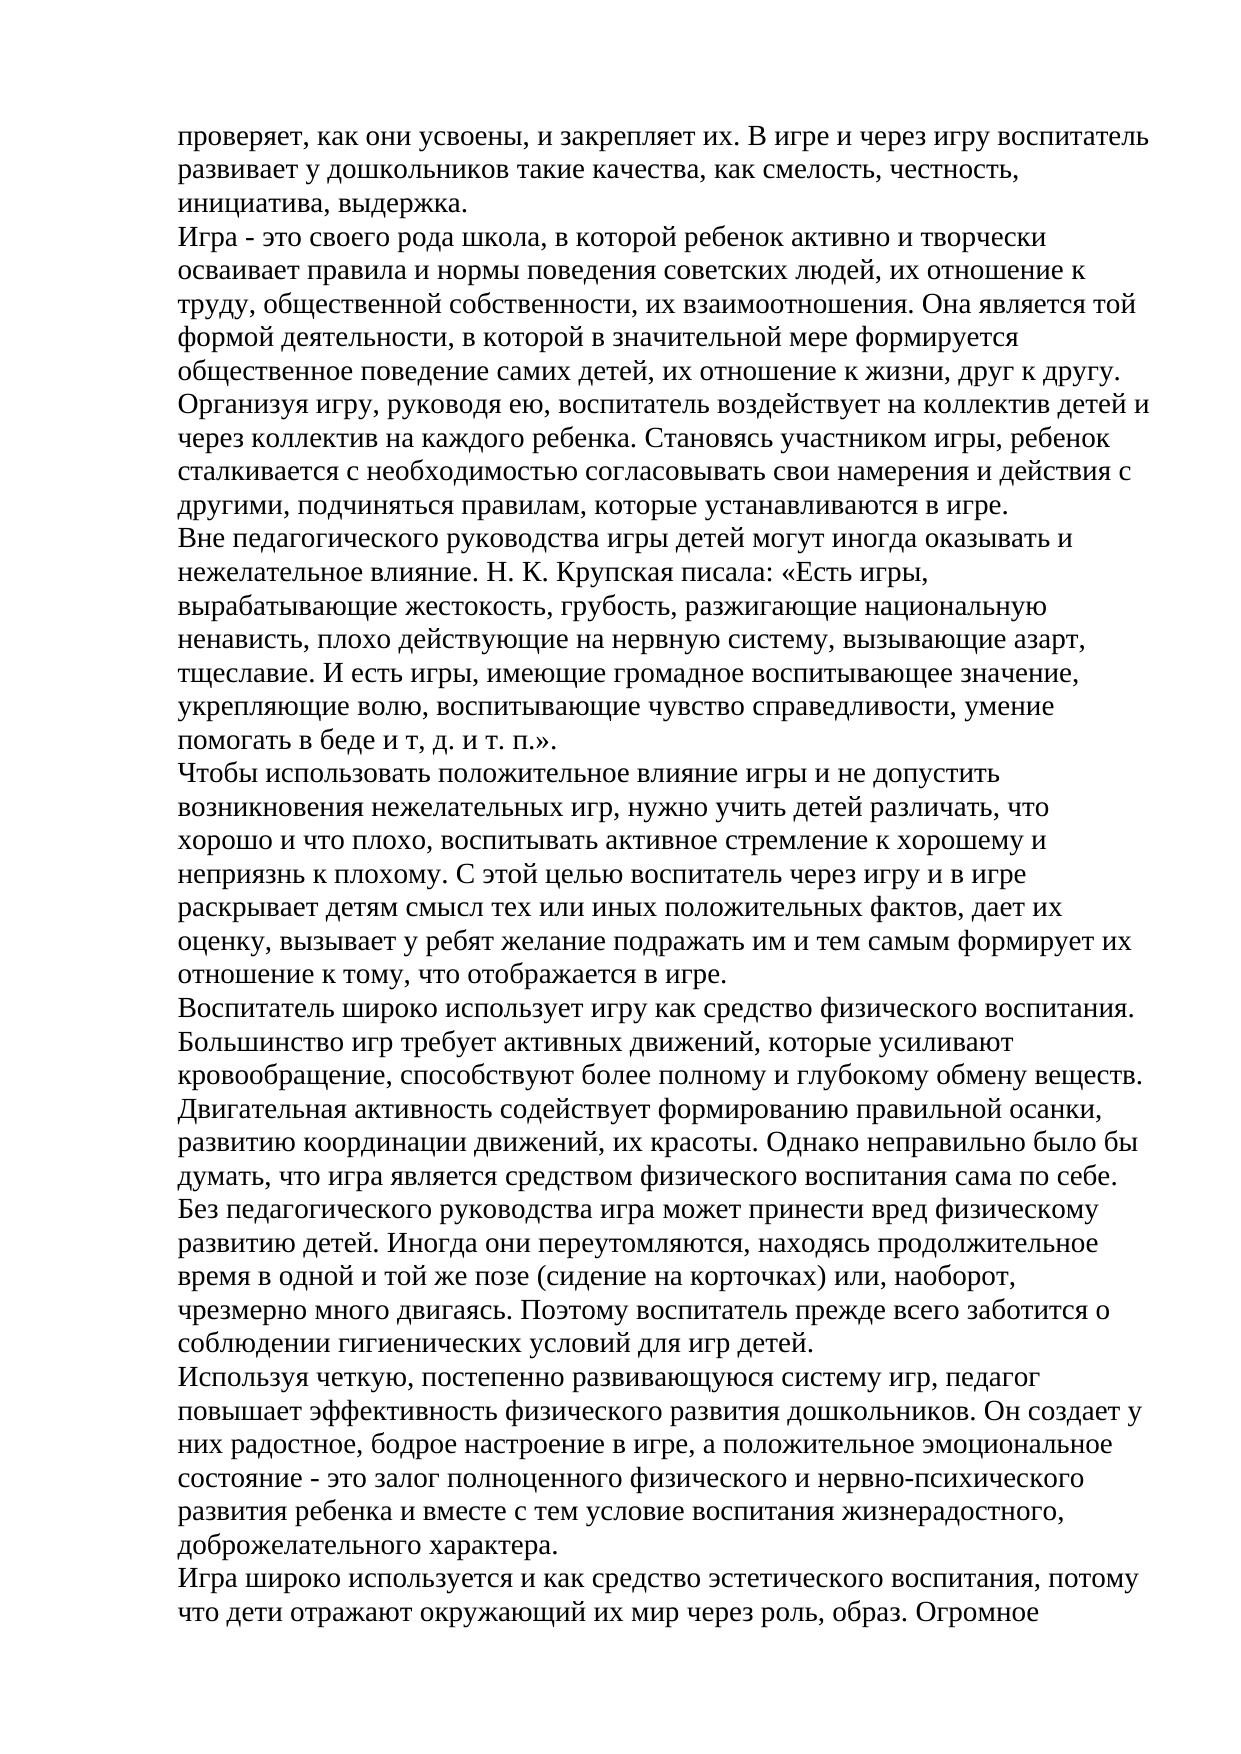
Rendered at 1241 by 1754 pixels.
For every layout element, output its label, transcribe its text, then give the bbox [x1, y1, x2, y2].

text Вне педагогического руководства игры детей могут иногда оказывать и нежелательное влияние. Н. К. Крупская писала: «Есть игры, вырабатывающие жестокость, грубость, разжигающие национальную ненависть, плохо действующие на нервную систему, вызывающие азарт, тщеславие. И есть игры, имеющие громадное воспитывающее значение, укрепляющие волю, воспитывающие чувство справедливости, умение помогать в беде и т, д. и т. п.». [177, 521, 1152, 755]
text Организуя игру, руководя ею, воспитатель воздействует на коллектив детей и через коллектив на каждого ребенка. Становясь участником игры, ребенок сталкивается с необходимостью согласовывать свои намерения и действия с другими, подчиняться правилам, которые устанавливаются в игре. [177, 386, 1152, 521]
text Игра - это своего рода школа, в которой ребенок активно и творчески осваивает правила и нормы поведения советских людей, их отношение к труду, общественной собственности, их взаимоотношения. Она является той формой деятельности, в которой в значительной мере формируется общественное поведение самих детей, их отношение к жизни, друг к другу. [177, 219, 1152, 386]
text Чтобы использовать положительное влияние игры и не допустить возникновения нежелательных игр, нужно учить детей различать, что хорошо и что плохо, воспитывать активное стремление к хорошему и неприязнь к плохому. С этой целью воспитатель через игру и в игре раскрывает детям смысл тех или иных положительных фактов, дает их оценку, вызывает у ребят желание подражать им и тем самым формирует их отношение к тому, что отображается в игре. [177, 755, 1152, 990]
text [177, 118, 1152, 219]
text Воспитатель широко использует игру как средство физического воспитания. Большинство игр требует активных движений, которые усиливают кровообращение, способствуют более полному и глубокому обмену веществ. Двигательная активность содействует формированию правильной осанки, развитию координации движений, их красоты. Однако неправильно было бы думать, что игра является средством физического воспитания сама по себе. Без педагогического руководства игра может принести вред физическому развитию детей. Иногда они переутомляются, находясь продолжительное время в одной и той же позе (сидение на корточках) или, наоборот, чрезмерно много двигаясь. Поэтому воспитатель прежде всего заботится о соблюдении гигиенических условий для игр детей. [177, 990, 1152, 1359]
text Используя четкую, постепенно развивающуюся систему игр, педагог повышает эффективность физического развития дошкольников. Он создает у них радостное, бодрое настроение в игре, а положительное эмоциональное состояние - это залог полноценного физического и нервно-психического развития ребенка и вместе с тем условие воспитания жизнерадостного, доброжелательного характера. [177, 1359, 1152, 1560]
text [177, 1560, 1152, 1627]
